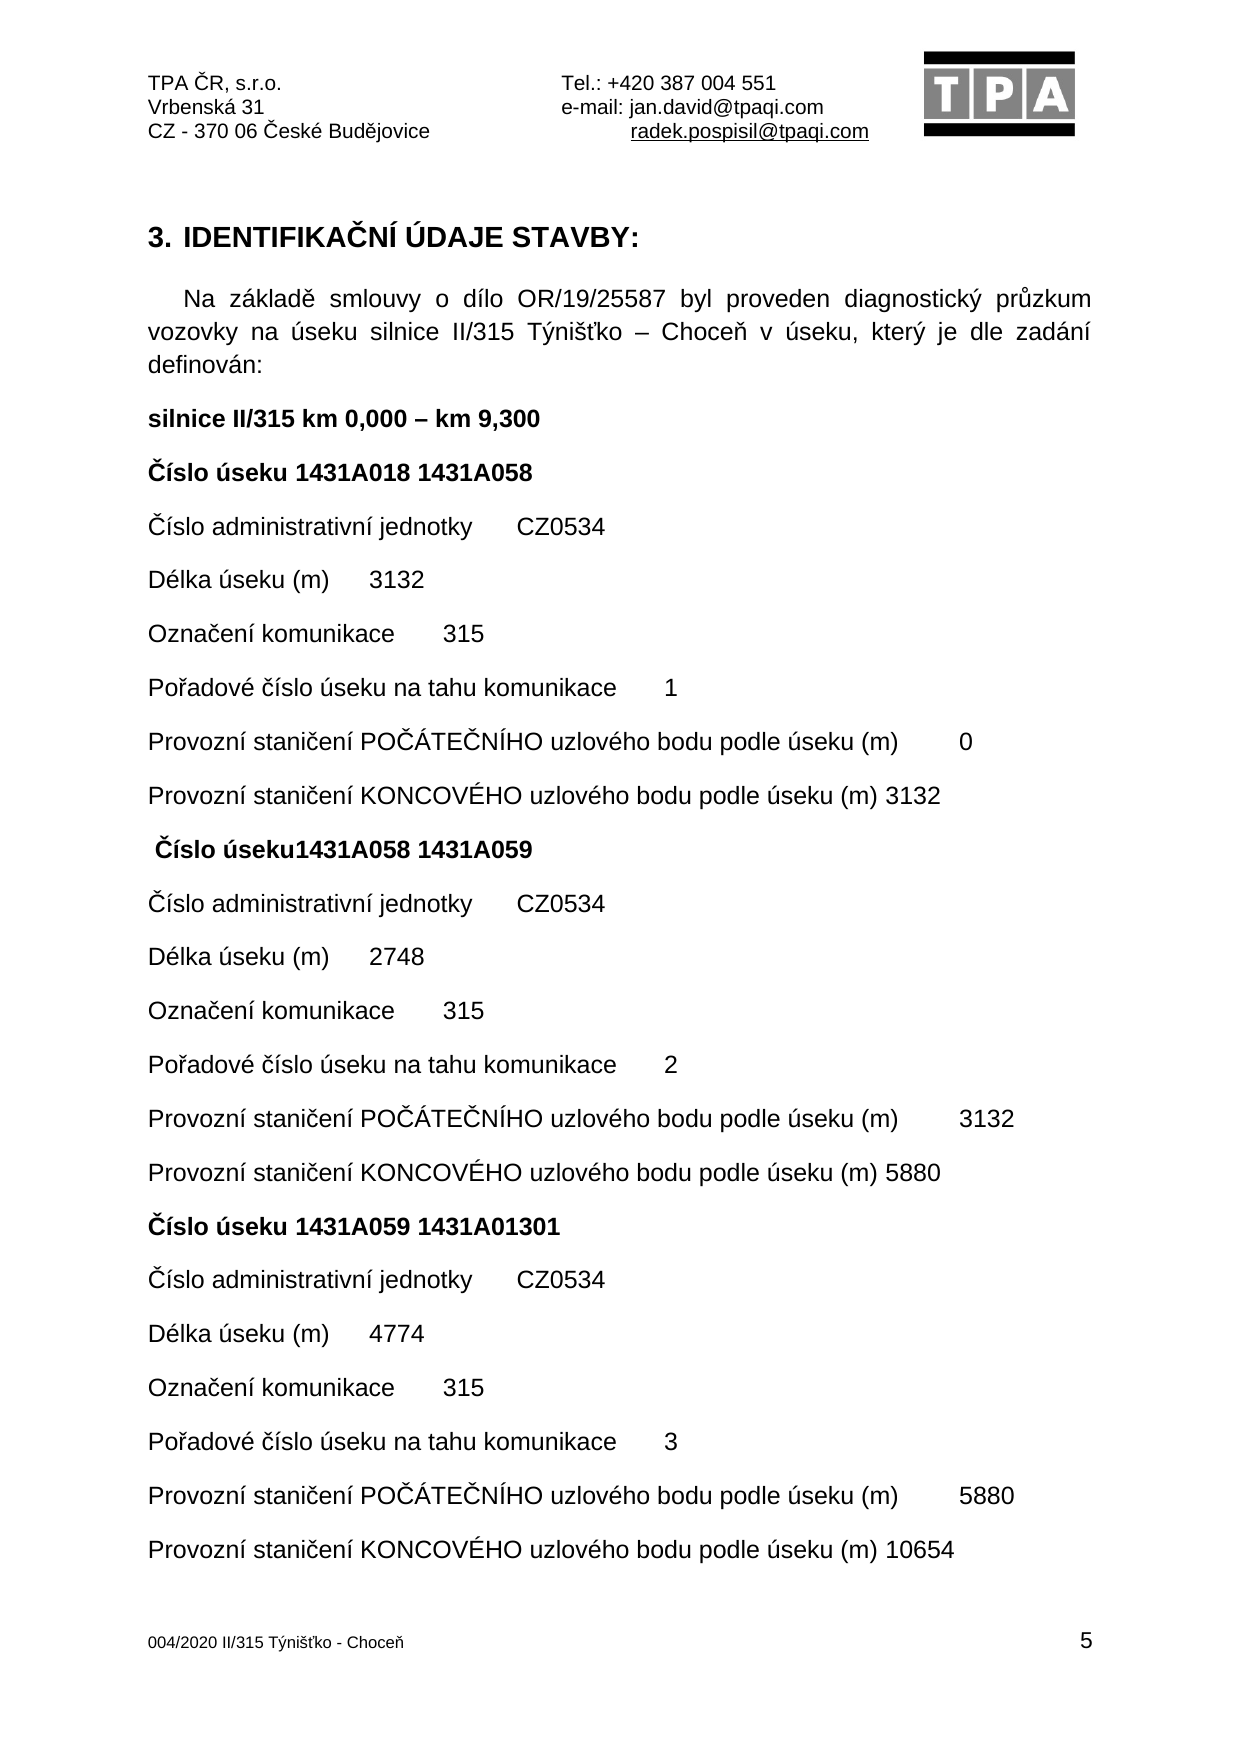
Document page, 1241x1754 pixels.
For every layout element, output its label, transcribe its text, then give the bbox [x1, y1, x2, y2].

text Číslo úseku 1431A018 1431A058 [148, 458, 1093, 486]
text Provozní staničení KONCOVÉHO uzlového bodu podle úseku (m) 3132 [148, 781, 1093, 809]
text Délka úseku (m) 2748 [148, 942, 1093, 971]
text Číslo administrativní jednotky CZ0534 [148, 1266, 1093, 1294]
text Číslo administrativní jednotky CZ0534 [148, 888, 1093, 917]
text Provozní staničení KONCOVÉHO uzlového bodu podle úseku (m) 10654 [148, 1535, 1093, 1563]
text Provozní staničení POČÁTEČNÍHO uzlového bodu podle úseku (m) 0 [148, 727, 1093, 756]
text Provozní staničení POČÁTEČNÍHO uzlového bodu podle úseku (m) 5880 [148, 1481, 1093, 1510]
text Pořadové číslo úseku na tahu komunikace 1 [148, 673, 1093, 702]
text Pořadové číslo úseku na tahu komunikace 2 [148, 1050, 1093, 1079]
text Číslo úseku 1431A058 1431A059 [148, 835, 1093, 863]
text Provozní staničení POČÁTEČNÍHO uzlového bodu podle úseku (m) 3132 [148, 1104, 1093, 1133]
text Číslo úseku 1431A059 1431A01301 [148, 1212, 1093, 1240]
text Číslo administrativní jednotky CZ0534 [148, 512, 1093, 540]
text Označení komunikace 315 [148, 1373, 1093, 1402]
picture [910, 38, 1088, 149]
text Pořadové číslo úseku na tahu komunikace 3 [148, 1427, 1093, 1456]
subtitle IDENTIFIKAČNÍ ÚDAJE STAVBY: [148, 220, 1093, 254]
text Na základě smlouvy o dílo OR/19/25587 byl proveden diagnostický průzkum vozovky na úseku silnice II/315 Týnišťko – Choceň v úseku, který je dle zadání definován: [148, 284, 1093, 379]
text Délka úseku (m) 4774 [148, 1319, 1093, 1348]
text Označení komunikace 315 [148, 619, 1093, 648]
text silnice II/315 km 0,000 – km 9,300 [148, 404, 1093, 433]
text Provozní staničení KONCOVÉHO uzlového bodu podle úseku (m) 5880 [148, 1158, 1093, 1187]
text Délka úseku (m) 3132 [148, 565, 1093, 594]
text Označení komunikace 315 [148, 996, 1093, 1025]
